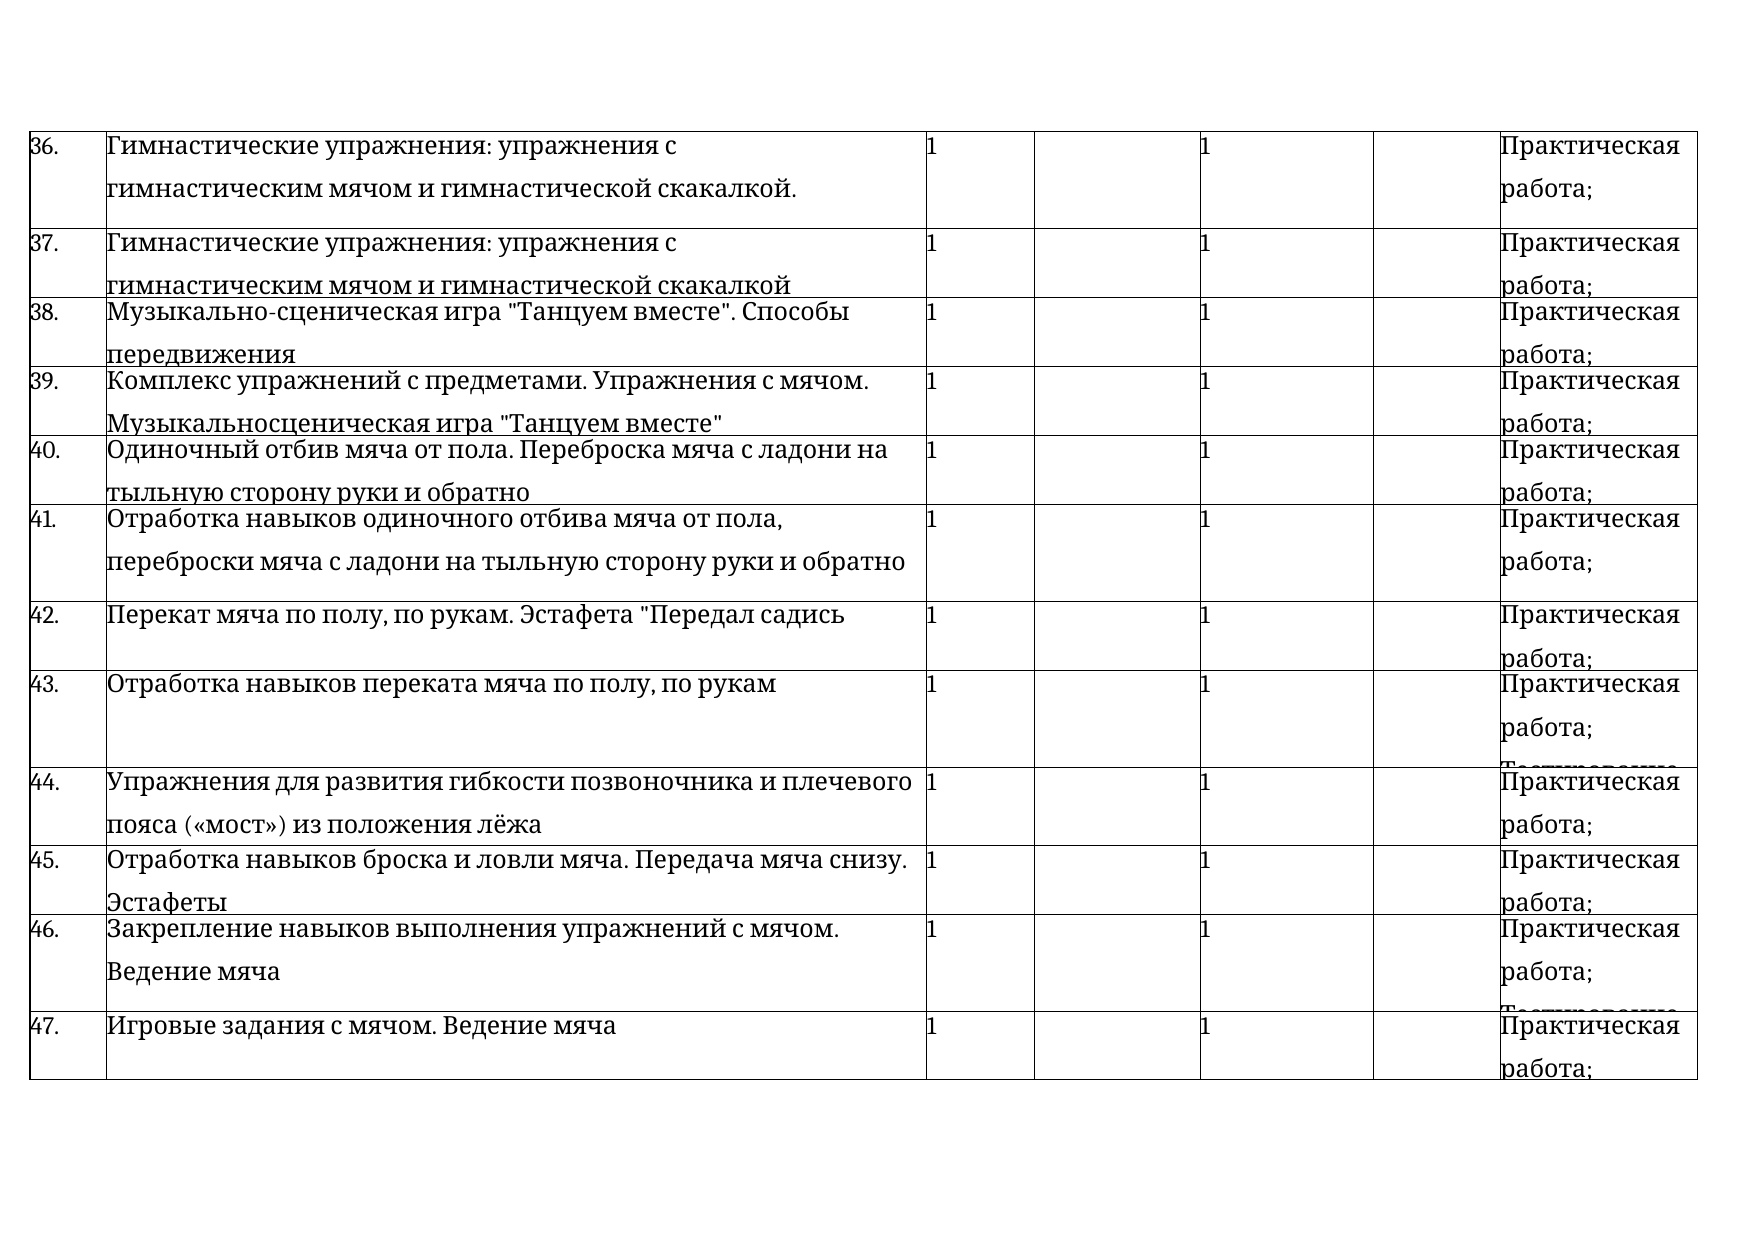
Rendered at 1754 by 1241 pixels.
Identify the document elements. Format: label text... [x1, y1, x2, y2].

table_cell Упражнения для развития гибкости позвоночника и плечевого пояса («мост») из положения лёжа [107, 768, 926, 844]
table_cell 1 [927, 602, 1034, 670]
table_cell 1 [1201, 229, 1373, 297]
table_cell 1 [1201, 436, 1373, 504]
table_cell Практическая работа; [1501, 602, 1697, 670]
table_cell [1374, 505, 1500, 601]
table_cell 40. [31, 436, 106, 504]
table_cell [1374, 846, 1500, 914]
table_cell [1035, 436, 1200, 504]
table_cell [1035, 768, 1200, 844]
table_cell Отработка навыков броска и ловли мяча. Передача мяча снизу. Эстафеты [107, 846, 926, 914]
table_cell 1 [927, 768, 1034, 844]
table_cell Перекат мяча по полу, по рукам. Эстафета "Передал садись [107, 602, 926, 670]
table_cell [1501, 1012, 1697, 1079]
table_cell 1 [927, 671, 1034, 767]
table_cell 1 [927, 1012, 1034, 1079]
table_cell 42. [31, 602, 106, 670]
table_header [1374, 132, 1500, 228]
table_cell Практическая работа; [1501, 436, 1697, 504]
table_cell Практическая работа; [1501, 367, 1697, 435]
table_header 36. [31, 132, 106, 228]
table_cell [1035, 671, 1200, 767]
table_cell Музыкально-сценическая игра "Танцуем вместе". Способы передвижения [107, 298, 926, 366]
table_cell Практическая работа; [1501, 505, 1697, 601]
table_cell Практическая работа; Тестирование; [1501, 915, 1697, 1011]
table_cell 37. [31, 229, 106, 297]
table_cell Практическая работа; [1501, 229, 1697, 297]
table_cell 1 [927, 846, 1034, 914]
table_cell [1035, 367, 1200, 435]
table_cell Отработка навыков одиночного отбива мяча от пола, переброски мяча с ладони на тыльную сторону руки и обратно [107, 505, 926, 601]
table_header 1 [1201, 132, 1373, 228]
table_cell 1 [927, 367, 1034, 435]
table_cell 43. [31, 671, 106, 767]
table_cell Одиночный отбив мяча от пола. Переброска мяча с ладони на тыльную сторону руки и обратно [107, 436, 926, 504]
table_cell [1035, 915, 1200, 1011]
table_cell 38. [31, 298, 106, 366]
table_cell 1 [1201, 298, 1373, 366]
table_cell [1035, 298, 1200, 366]
table_cell 46. [31, 915, 106, 1011]
table_cell [1035, 846, 1200, 914]
table_cell Практическая работа; [1501, 298, 1697, 366]
table_header Гимнастические упражнения: упражнения с гимнастическим мячом и гимнастической скакалкой. Подвижные игры со скакалкой [107, 132, 926, 228]
table_cell 1 [1201, 846, 1373, 914]
table_cell Закрепление навыков выполнения упражнений с мячом. Ведение мяча [107, 915, 926, 1011]
table_cell [1374, 915, 1500, 1011]
table_cell 1 [1201, 768, 1373, 844]
table_cell 47. [31, 1012, 106, 1079]
table_cell [1374, 671, 1500, 767]
table_cell [1035, 602, 1200, 670]
table_cell Отработка навыков переката мяча по полу, по рукам [107, 671, 926, 767]
table_cell Игровые задания с мячом. Ведение мяча [107, 1012, 926, 1079]
table_cell 1 [927, 229, 1034, 297]
table_cell 1 [927, 915, 1034, 1011]
table_cell 1 [927, 298, 1034, 366]
table_cell [1035, 505, 1200, 601]
table_cell [1374, 1012, 1500, 1079]
table_cell 1 [1201, 671, 1373, 767]
table_cell [1374, 436, 1500, 504]
table_cell Гимнастические упражнения: упражнения с гимнастическим мячом и гимнастической скакалкой [107, 229, 926, 297]
table_header 1 [927, 132, 1034, 228]
table_cell 44. [31, 768, 106, 844]
table_cell Практическая работа; [1501, 768, 1697, 844]
table_cell 1 [1201, 602, 1373, 670]
table_cell 39. [31, 367, 106, 435]
table_cell 1 [1201, 367, 1373, 435]
table_header Практическая работа; [1501, 132, 1697, 228]
table_cell Комплекс упражнений с предметами. Упражнения с мячом. Музыкальносценическая игра "Танцуем вместе" [107, 367, 926, 435]
table_cell 1 [1201, 1012, 1373, 1079]
table_cell [1035, 1012, 1200, 1079]
table_cell [1374, 229, 1500, 297]
table_cell [1035, 229, 1200, 297]
table_cell Практическая работа; [1501, 846, 1697, 914]
table_cell 1 [927, 436, 1034, 504]
table_cell Практическая работа; Тестирование; [1501, 671, 1697, 767]
table_cell 1 [1201, 505, 1373, 601]
table_header [1035, 132, 1200, 228]
table_cell 41. [31, 505, 106, 601]
table_cell 1 [1201, 915, 1373, 1011]
table_cell [1374, 602, 1500, 670]
table_cell 45. [31, 846, 106, 914]
table_cell [1374, 298, 1500, 366]
table_cell [1374, 768, 1500, 844]
table_cell 1 [927, 505, 1034, 601]
table_cell [1374, 367, 1500, 435]
